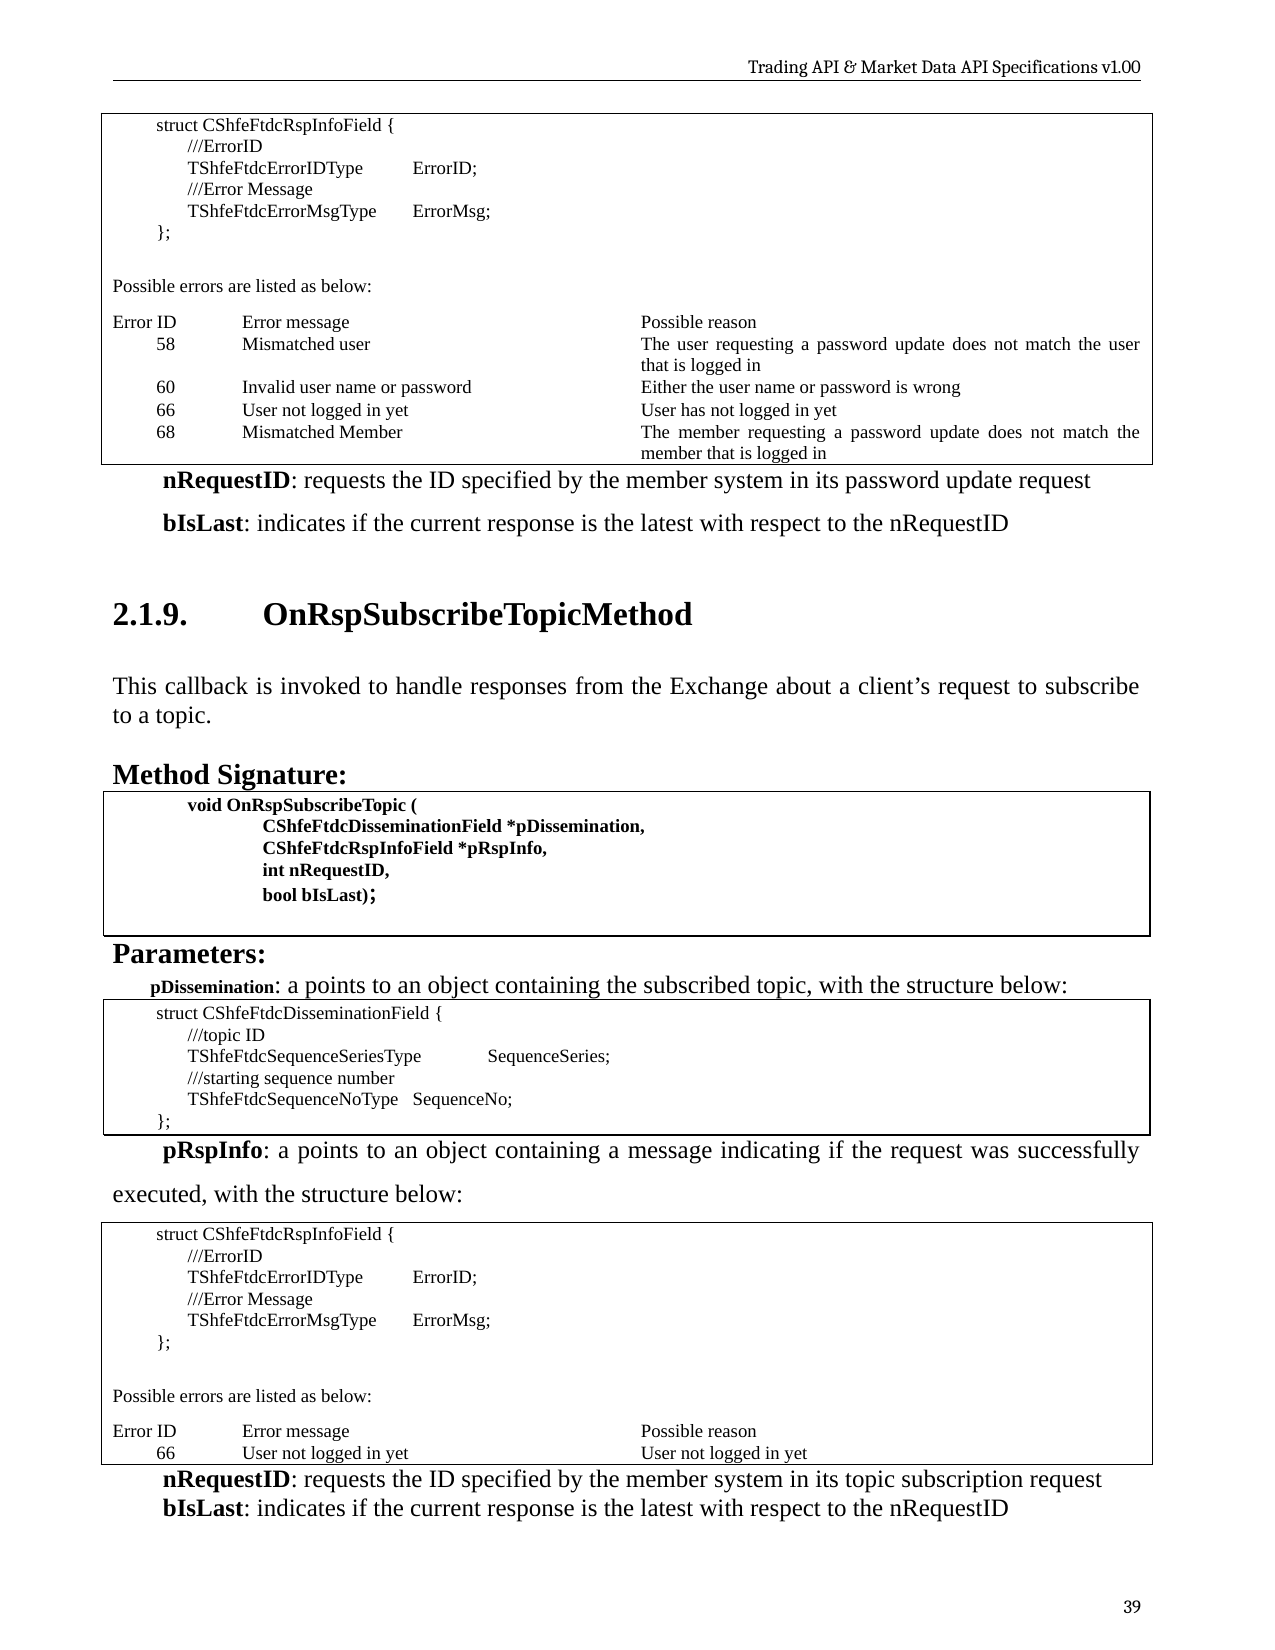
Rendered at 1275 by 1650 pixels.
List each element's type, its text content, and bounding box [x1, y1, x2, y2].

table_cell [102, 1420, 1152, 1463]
text struct CShfeFtdcDisseminationField { [104, 1000, 1149, 1024]
text nRequestID: requests the ID specified by the member system in its password update request [112, 465, 1141, 494]
text ///starting sequence number [112, 1067, 1141, 1088]
text TShfeFtdcSequenceSeriesType SequenceSeries; [112, 1045, 1141, 1067]
text CShfeFtdcDisseminationField *pDissemination, [112, 815, 1141, 837]
text Parameters: [112, 937, 1141, 970]
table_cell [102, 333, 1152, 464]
text ///topic ID [112, 1024, 1141, 1045]
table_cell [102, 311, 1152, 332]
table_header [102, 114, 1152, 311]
text TShfeFtdcSequenceNoType SequenceNo; [112, 1088, 1141, 1107]
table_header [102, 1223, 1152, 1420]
text Method Signature: [112, 757, 1141, 791]
text CShfeFtdcRspInfoField *pRspInfo, [112, 837, 1141, 858]
text bIsLast: indicates if the current response is the latest with respect to the nRequestID [112, 1493, 1141, 1522]
text }; [104, 1107, 1149, 1134]
text pRspInfo: a points to an object containing a message indicating if the request was successfully executed, with the structure below: [112, 1136, 1141, 1207]
text void OnRspSubscribeTopic ( [104, 792, 1149, 815]
text bIsLast: indicates if the current response is the latest with respect to the nRequestID [112, 508, 1141, 537]
text This callback is invoked to handle responses from the Exchange about a client’s request to subscribe to a topic. [112, 671, 1141, 728]
subtitle OnRspSubscribeTopicMethod [112, 594, 1141, 633]
text pDissemination: a points to an object containing the subscribed topic, with the structure below: [112, 970, 1141, 999]
text int nRequestID, [112, 858, 1141, 880]
text nRequestID: requests the ID specified by the member system in its topic subscription request [112, 1465, 1141, 1493]
text bool bIsLast)； [112, 880, 1141, 907]
